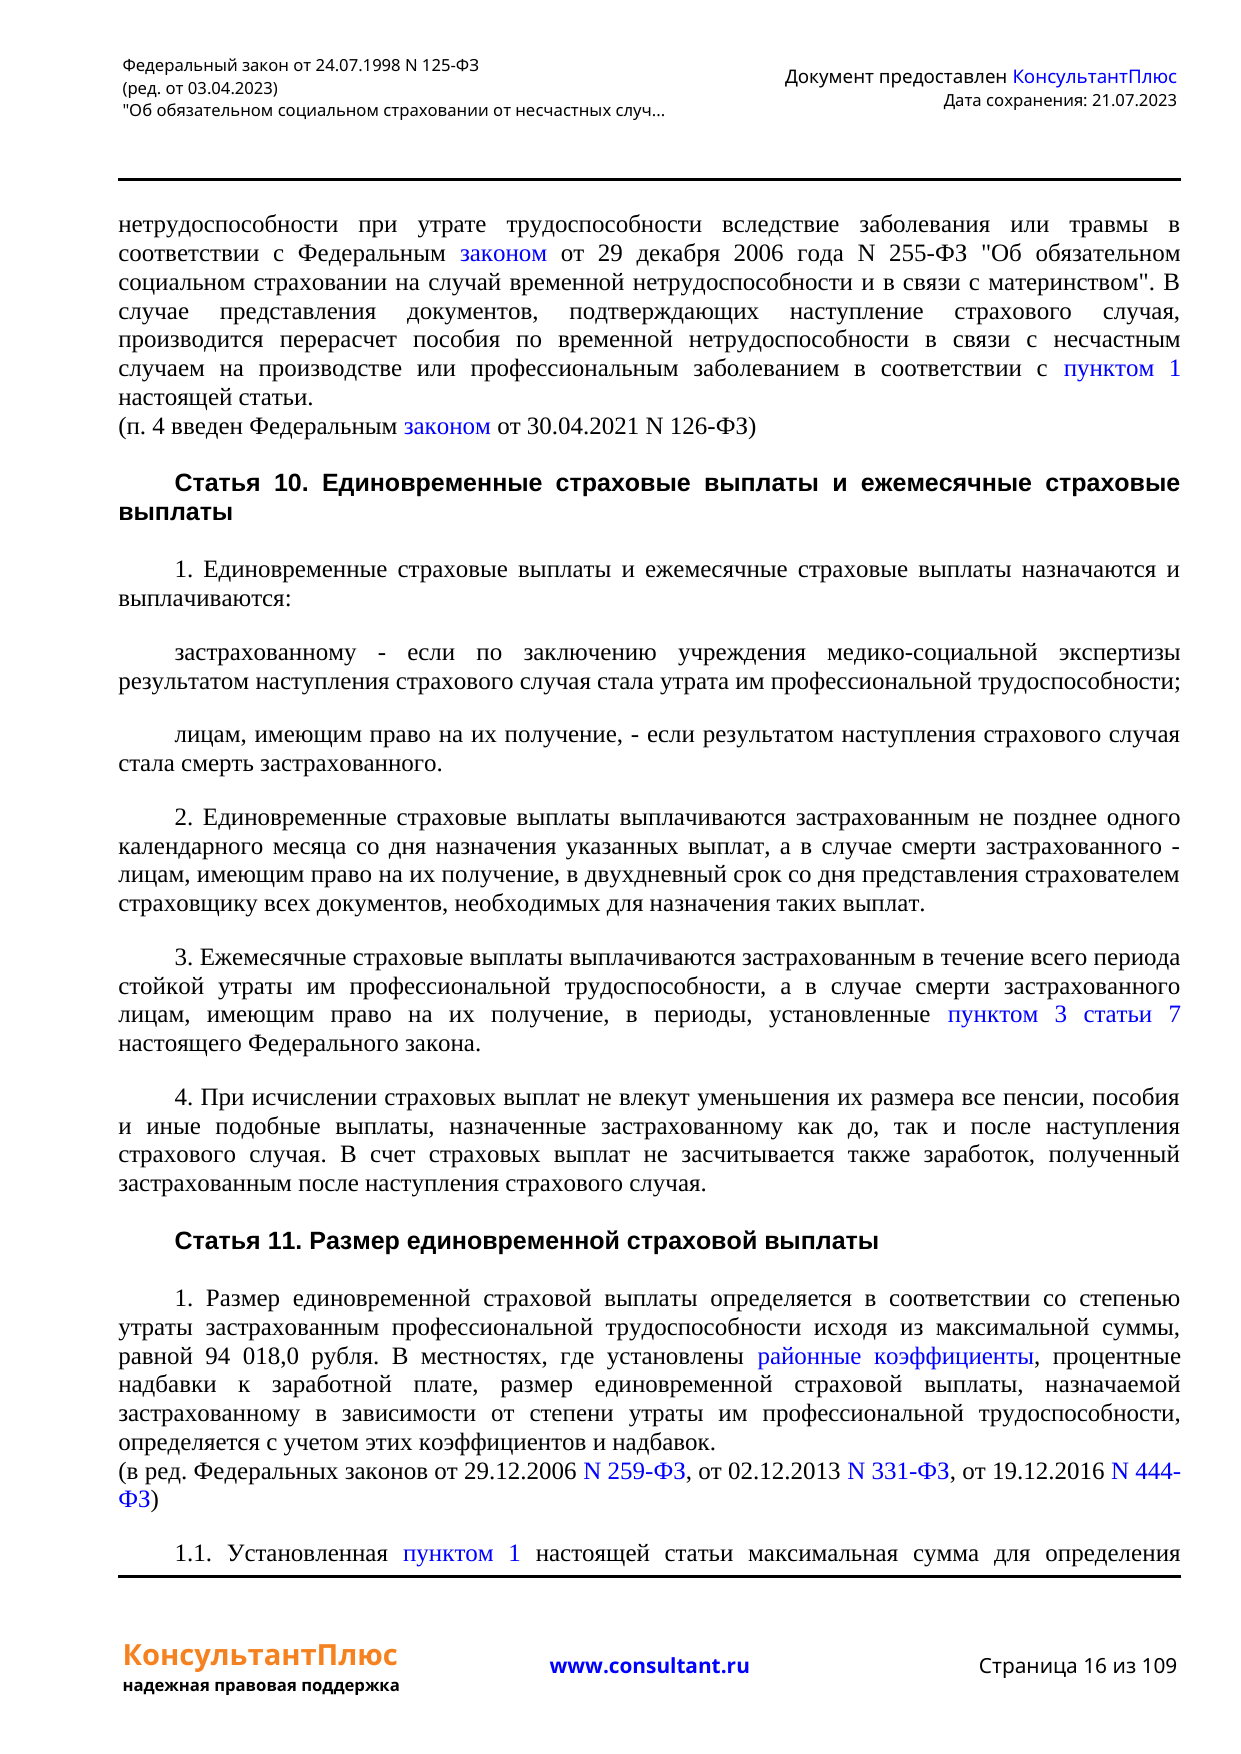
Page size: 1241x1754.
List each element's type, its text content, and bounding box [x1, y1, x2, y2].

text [118, 1538, 1181, 1567]
title Статья 10. Единовременные страховые выплаты и ежемесячные страховые выплаты [118, 468, 1181, 526]
text 4. При исчислении страховых выплат не влекут уменьшения их размера все пенсии, пособия и иные подобные выплаты, назначенные застрахованному как до, так и после наступления страхового случая. В счет страховых выплат не засчитывается также заработок, полученный застрахованным после наступления страхового случая. [118, 1082, 1181, 1197]
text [118, 209, 1181, 411]
text 3. Ежемесячные страховые выплаты выплачиваются застрахованным в течение всего периода стойкой утраты им профессиональной трудоспособности, а в случае смерти застрахованного лицам, имеющим право на их получение, в периоды, установленные пунктом 3 статьи 7 настоящего Федерального закона. [118, 942, 1181, 1057]
text лицам, имеющим право на их получение, - если результатом наступления страхового случая стала смерть застрахованного. [118, 719, 1181, 777]
title Статья 11. Размер единовременной страховой выплаты [118, 1226, 1181, 1254]
text (п. 4 введен Федеральным законом от 30.04.2021 N 126-ФЗ) [118, 411, 1181, 439]
text 2. Единовременные страховые выплаты выплачиваются застрахованным не позднее одного календарного месяца со дня назначения указанных выплат, а в случае смерти застрахованного - лицам, имеющим право на их получение, в двухдневный срок со дня представления страхователем страховщику всех документов, необходимых для назначения таких выплат. [118, 802, 1181, 917]
text 1. Размер единовременной страховой выплаты определяется в соответствии со степенью утраты застрахованным профессиональной трудоспособности исходя из максимальной суммы, равной 94 018,0 рубля. В местностях, где установлены районные коэффициенты, процентные надбавки к заработной плате, размер единовременной страховой выплаты, назначаемой застрахованному в зависимости от степени утраты им профессиональной трудоспособности, определяется с учетом этих коэффициентов и надбавок. [118, 1283, 1181, 1456]
text (в ред. Федеральных законов от 29.12.2006 N 259-ФЗ, от 02.12.2013 N 331-ФЗ, от 19.12.2016 N 444-ФЗ) [118, 1456, 1181, 1513]
text застрахованному - если по заключению учреждения медико-социальной экспертизы результатом наступления страхового случая стала утрата им профессиональной трудоспособности; [118, 637, 1181, 694]
text 1. Единовременные страховые выплаты и ежемесячные страховые выплаты назначаются и выплачиваются: [118, 554, 1181, 612]
